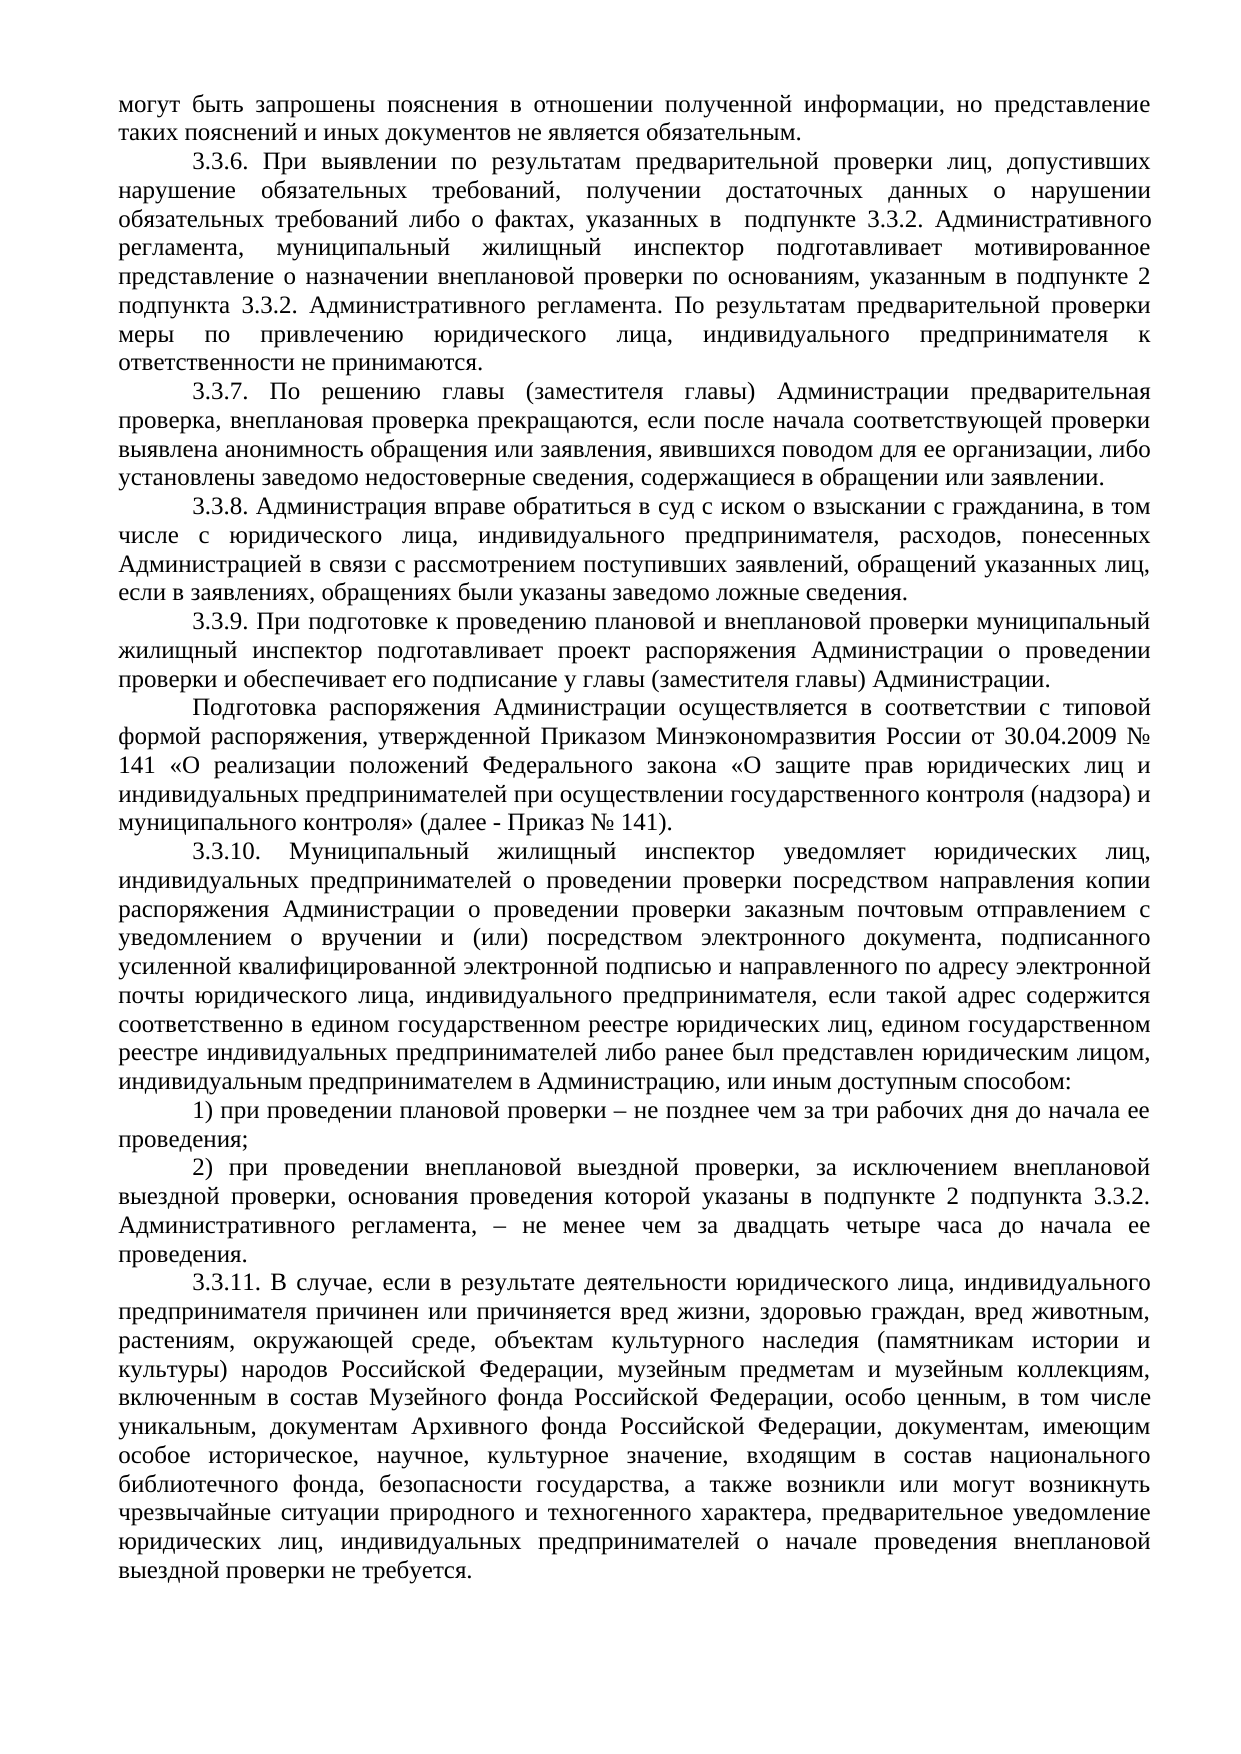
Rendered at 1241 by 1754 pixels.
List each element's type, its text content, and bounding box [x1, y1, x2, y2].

text 3.3.10. Муниципальный жилищный инспектор уведомляет юридических лиц, индивидуальных предпринимателей о проведении проверки посредством направления копии распоряжения Администрации о проведении проверки заказным почтовым отправлением с уведомлением о вручении и (или) посредством электронного документа, подписанного усиленной квалифицированной электронной подписью и направленного по адресу электронной почты юридического лица, индивидуального предпринимателя, если такой адрес содержится соответственно в едином государственном реестре юридических лиц, едином государственном реестре индивидуальных предпринимателей либо ранее был представлен юридическим лицом, индивидуальным предпринимателем в Администрацию, или иным доступным способом: [118, 836, 1152, 1095]
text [118, 89, 1152, 146]
text 3.3.7. По решению главы (заместителя главы) Администрации предварительная проверка, внеплановая проверка прекращаются, если после начала соответствующей проверки выявлена анонимность обращения или заявления, явившихся поводом для ее организации, либо установлены заведомо недостоверные сведения, содержащиеся в обращении или заявлении. [118, 376, 1152, 491]
text 3.3.6. При выявлении по результатам предварительной проверки лиц, допустивших нарушение обязательных требований, получении достаточных данных о нарушении обязательных требований либо о фактах, указанных в подпункте 3.3.2. Административного регламента, муниципальный жилищный инспектор подготавливает мотивированное представление о назначении внеплановой проверки по основаниям, указанным в подпункте 2 подпункта 3.3.2. Административного регламента. По результатам предварительной проверки меры по привлечению юридического лица, индивидуального предпринимателя к ответственности не принимаются. [118, 146, 1152, 376]
text 2) при проведении внеплановой выездной проверки, за исключением внеплановой выездной проверки, основания проведения которой указаны в подпункте 2 подпункта 3.3.2. Административного регламента, – не менее чем за двадцать четыре часа до начала ее проведения. [118, 1152, 1152, 1267]
text 3.3.8. Администрация вправе обратиться в суд с иском о взыскании с гражданина, в том числе с юридического лица, индивидуального предпринимателя, расходов, понесенных Администрацией в связи с рассмотрением поступивших заявлений, обращений указанных лиц, если в заявлениях, обращениях были указаны заведомо ложные сведения. [118, 491, 1152, 606]
text Подготовка распоряжения Администрации осуществляется в соответствии с типовой формой распоряжения, утвержденной Приказом Минэкономразвития России от 30.04.2009 № 141 «О реализации положений Федерального закона «О защите прав юридических лиц и индивидуальных предпринимателей при осуществлении государственного контроля (надзора) и муниципального контроля» (далее - Приказ № 141). [118, 692, 1152, 836]
text 3.3.9. При подготовке к проведению плановой и внеплановой проверки муниципальный жилищный инспектор подготавливает проект распоряжения Администрации о проведении проверки и обеспечивает его подписание у главы (заместителя главы) Администрации. [118, 606, 1152, 692]
text 1) при проведении плановой проверки – не позднее чем за три рабочих дня до начала ее проведения; [118, 1095, 1152, 1152]
text 3.3.11. В случае, если в результате деятельности юридического лица, индивидуального предпринимателя причинен или причиняется вред жизни, здоровью граждан, вред животным, растениям, окружающей среде, объектам культурного наследия (памятникам истории и культуры) народов Российской Федерации, музейным предметам и музейным коллекциям, включенным в состав Музейного фонда Российской Федерации, особо ценным, в том числе уникальным, документам Архивного фонда Российской Федерации, документам, имеющим особое историческое, научное, культурное значение, входящим в состав национального библиотечного фонда, безопасности государства, а также возникли или могут возникнуть чрезвычайные ситуации природного и техногенного характера, предварительное уведомление юридических лиц, индивидуальных предпринимателей о начале проведения внеплановой выездной проверки не требуется. [118, 1267, 1152, 1584]
